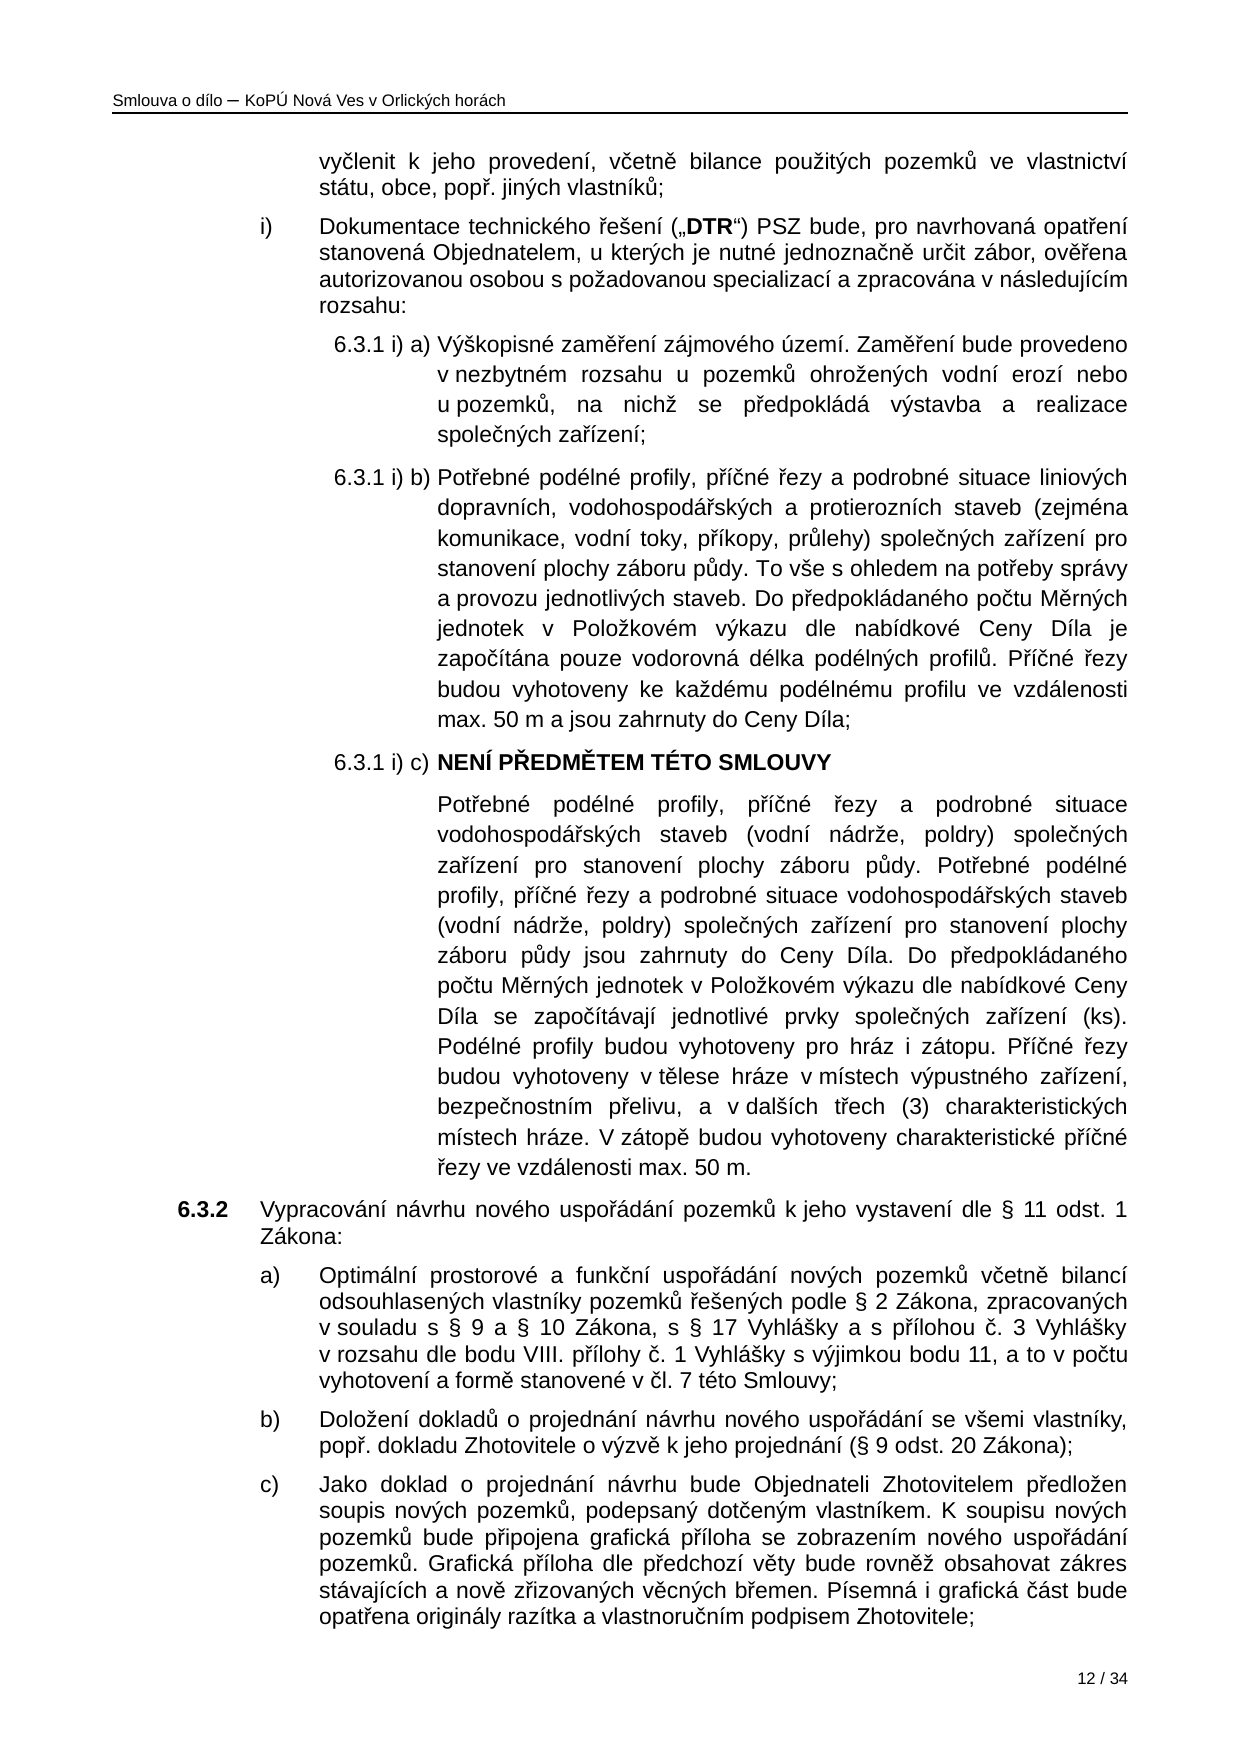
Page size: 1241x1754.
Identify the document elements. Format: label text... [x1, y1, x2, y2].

list Jako doklad o projednání návrhu bude Objednateli Zhotovitelem předložen soupis nových pozemků, podepsaný dotčeným vlastníkem. K soupisu nových pozemků bude připojena grafická příloha se zobrazením nového uspořádání pozemků. Grafická příloha dle předchozí věty bude rovněž obsahovat zákres stávajících a nově zřizovaných věcných břemen. Písemná i grafická část bude opatřena originály razítka a vlastnoručním podpisem Zhotovitele; [260, 1471, 1128, 1629]
list Dokumentace technického řešení („DTR“) PSZ bude, pro navrhovaná opatření stanovená Objednatelem, u kterých je nutné jednoznačně určit zábor, ověřena autorizovanou osobou s požadovanou specializací a zpracována v následujícím rozsahu: [260, 213, 1128, 318]
list Optimální prostorové a funkční uspořádání nových pozemků včetně bilancí odsouhlasených vlastníky pozemků řešených podle § 2 Zákona, zpracovaných v souladu s § 9 a § 10 Zákona, s § 17 Vyhlášky a s přílohou č. 3 Vyhlášky v rozsahu dle bodu VIII. přílohy č. 1 Vyhlášky s výjimkou bodu 11, a to v počtu vyhotovení a formě stanovené v čl. 7 této Smlouvy; [260, 1262, 1128, 1393]
list Výškopisné zaměření zájmového území. Zaměření bude provedeno v nezbytném rozsahu u pozemků ohrožených vodní erozí nebo u pozemků, na nichž se předpokládá výstavba a realizace společných zařízení; [334, 331, 1128, 448]
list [260, 148, 1128, 200]
list NENÍ PŘEDMĚTEM TÉTO SMLOUVY [334, 748, 1128, 775]
list Potřebné podélné profily, příčné řezy a podrobné situace liniových dopravních, vodohospodářských a protierozních staveb (zejména komunikace, vodní toky, příkopy, průlehy) společných zařízení pro stanovení plochy záboru půdy. To vše s ohledem na potřeby správy a provozu jednotlivých staveb. Do předpokládaného počtu Měrných jednotek v Položkovém výkazu dle nabídkové Ceny Díla je započítána pouze vodorovná délka podélných profilů. Příčné řezy budou vyhotoveny ke každému podélnému profilu ve vzdálenosti max. 50 m a jsou zahrnuty do Ceny Díla; [334, 464, 1128, 732]
text Vypracování návrhu nového uspořádání pozemků k jeho vystavení dle § 11 odst. 1 Zákona: [177, 1196, 1128, 1249]
list Potřebné podélné profily, příčné řezy a podrobné situace vodohospodářských staveb (vodní nádrže, poldry) společných zařízení pro stanovení plochy záboru půdy. Potřebné podélné profily, příčné řezy a podrobné situace vodohospodářských staveb (vodní nádrže, poldry) společných zařízení pro stanovení plochy záboru půdy jsou zahrnuty do Ceny Díla. Do předpokládaného počtu Měrných jednotek v Položkovém výkazu dle nabídkové Ceny Díla se započítávají jednotlivé prvky společných zařízení (ks). Podélné profily budou vyhotoveny pro hráz i zátopu. Příčné řezy budou vyhotoveny v tělese hráze v místech výpustného zařízení, bezpečnostním přelivu, a v dalších třech (3) charakteristických místech hráze. V zátopě budou vyhotoveny charakteristické příčné řezy ve vzdálenosti max. 50 m. [437, 791, 1128, 1180]
list Doložení dokladů o projednání návrhu nového uspořádání se všemi vlastníky, popř. dokladu Zhotovitele o výzvě k jeho projednání (§ 9 odst. 20 Zákona); [260, 1406, 1128, 1459]
